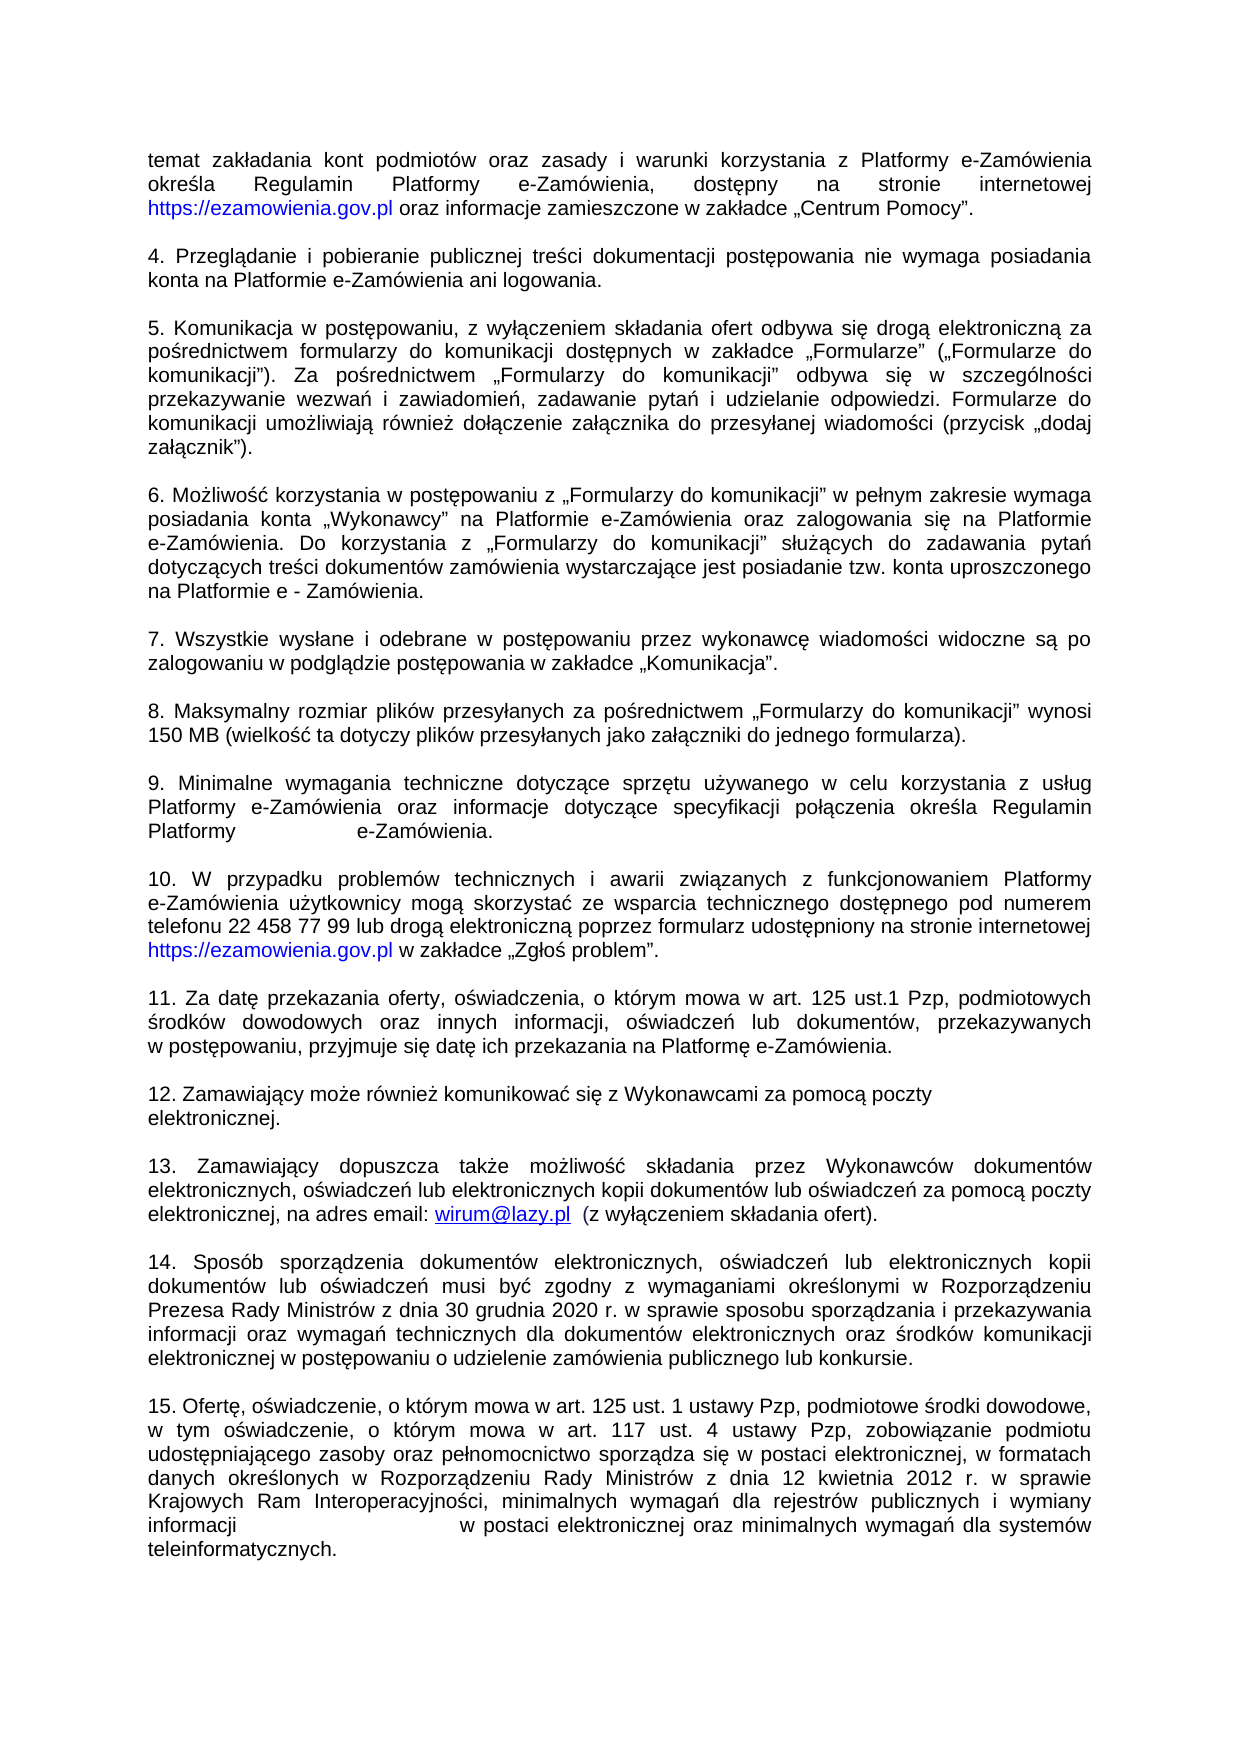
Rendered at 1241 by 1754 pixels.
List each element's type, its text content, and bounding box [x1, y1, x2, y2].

text elektronicznej. [148, 1106, 1093, 1130]
text 5. Komunikacja w postępowaniu, z wyłączeniem składania ofert odbywa się drogą elektroniczną za pośrednictwem formularzy do komunikacji dostępnych w zakładce „Formularze” („Formularze do komunikacji”). Za pośrednictwem „Formularzy do komunikacji” odbywa się w szczególności przekazywanie wezwań i zawiadomień, zadawanie pytań i udzielanie odpowiedzi. Formularze do komunikacji umożliwiają również dołączenie załącznika do przesyłanej wiadomości (przycisk „dodaj załącznik”). [148, 315, 1093, 459]
text 13. Zamawiający dopuszcza także możliwość składania przez Wykonawców dokumentów elektronicznych, oświadczeń lub elektronicznych kopii dokumentów lub oświadczeń za pomocą poczty elektronicznej, na adres email: wirum@lazy.pl (z wyłączeniem składania ofert). [148, 1154, 1093, 1226]
text 6. Możliwość korzystania w postępowaniu z „Formularzy do komunikacji” w pełnym zakresie wymaga posiadania konta „Wykonawcy” na Platformie e-Zamówienia oraz zalogowania się na Platformie e-Zamówienia. Do korzystania z „Formularzy do komunikacji” służących do zadawania pytań dotyczących treści dokumentów zamówienia wystarczające jest posiadanie tzw. konta uproszczonego na Platformie e - Zamówienia. [148, 483, 1093, 603]
text 14. Sposób sporządzenia dokumentów elektronicznych, oświadczeń lub elektronicznych kopii dokumentów lub oświadczeń musi być zgodny z wymaganiami określonymi w Rozporządzeniu Prezesa Rady Ministrów z dnia 30 grudnia 2020 r. w sprawie sposobu sporządzania i przekazywania informacji oraz wymagań technicznych dla dokumentów elektronicznych oraz środków komunikacji elektronicznej w postępowaniu o udzielenie zamówienia publicznego lub konkursie. [148, 1250, 1093, 1369]
text 10. W przypadku problemów technicznych i awarii związanych z funkcjonowaniem Platformy e-Zamówienia użytkownicy mogą skorzystać ze wsparcia technicznego dostępnego pod numerem telefonu 22 458 77 99 lub drogą elektroniczną poprzez formularz udostępniony na stronie internetowej https://ezamowienia.gov.pl w zakładce „Zgłoś problem”. [148, 866, 1093, 962]
text 7. Wszystkie wysłane i odebrane w postępowaniu przez wykonawcę wiadomości widoczne są po zalogowaniu w podglądzie postępowania w zakładce „Komunikacja”. [148, 627, 1093, 675]
text 8. Maksymalny rozmiar plików przesyłanych za pośrednictwem „Formularzy do komunikacji” wynosi 150 MB (wielkość ta dotyczy plików przesyłanych jako załączniki do jednego formularza). [148, 699, 1093, 747]
text 9. Minimalne wymagania techniczne dotyczące sprzętu używanego w celu korzystania z usług Platformy e-Zamówienia oraz informacje dotyczące specyfikacji połączenia określa Regulamin Platformy e-Zamówienia. [148, 771, 1093, 842]
text 11. Za datę przekazania oferty, oświadczenia, o którym mowa w art. 125 ust.1 Pzp, podmiotowych środków dowodowych oraz innych informacji, oświadczeń lub dokumentów, przekazywanych w postępowaniu, przyjmuje się datę ich przekazania na Platformę e-Zamówienia. [148, 986, 1093, 1058]
text 4. Przeglądanie i pobieranie publicznej treści dokumentacji postępowania nie wymaga posiadania konta na Platformie e-Zamówienia ani logowania. [148, 243, 1093, 291]
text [148, 148, 1093, 219]
text 12. Zamawiający może również komunikować się z Wykonawcami za pomocą poczty [148, 1082, 1093, 1106]
text 15. Ofertę, oświadczenie, o którym mowa w art. 125 ust. 1 ustawy Pzp, podmiotowe środki dowodowe, w tym oświadczenie, o którym mowa w art. 117 ust. 4 ustawy Pzp, zobowiązanie podmiotu udostępniającego zasoby oraz pełnomocnictwo sporządza się w postaci elektronicznej, w formatach danych określonych w Rozporządzeniu Rady Ministrów z dnia 12 kwietnia 2012 r. w sprawie Krajowych Ram Interoperacyjności, minimalnych wymagań dla rejestrów publicznych i wymiany informacji w postaci elektronicznej oraz minimalnych wymagań dla systemów teleinformatycznych. [148, 1393, 1093, 1561]
